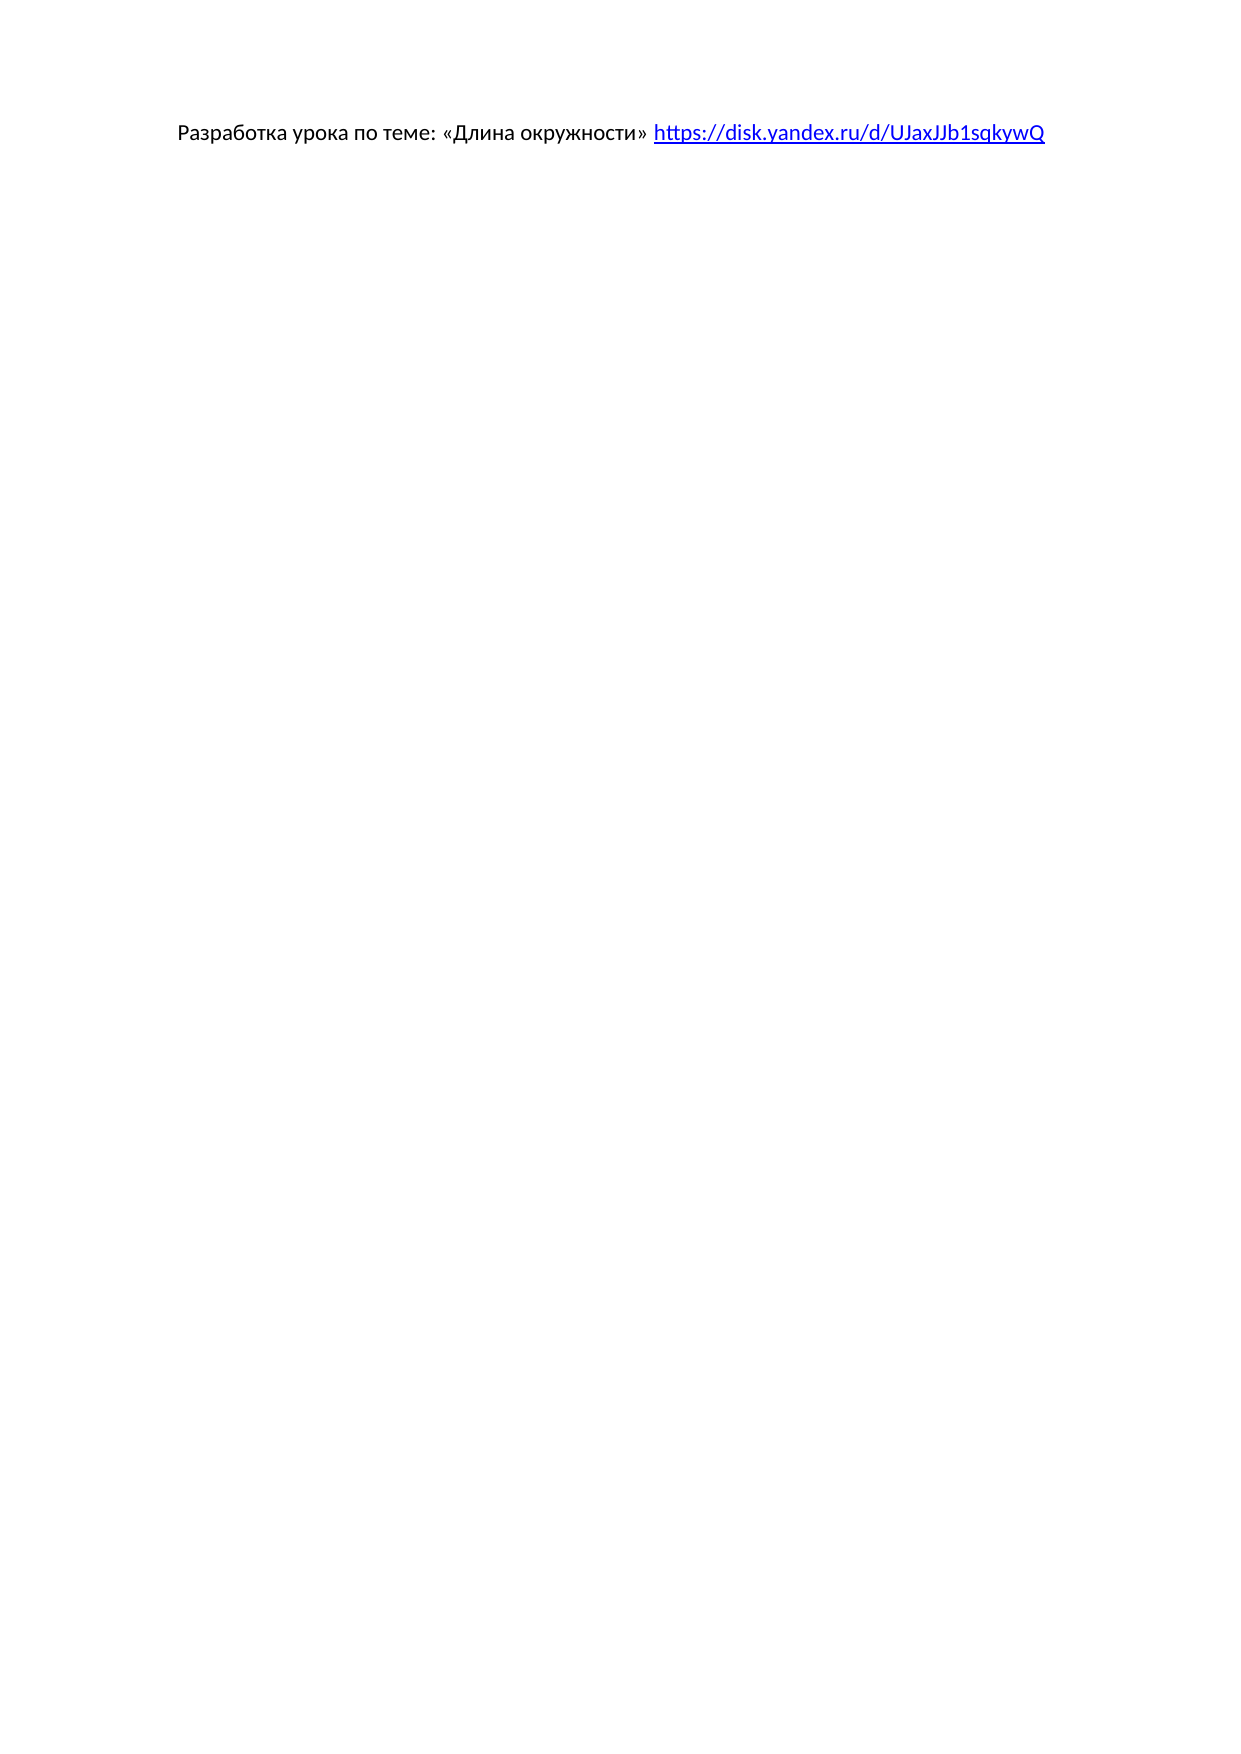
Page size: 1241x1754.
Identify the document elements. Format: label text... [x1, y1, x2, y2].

text Разработка урока по теме: «Длина окружности» https://disk.yandex.ru/d/UJaxJJb1sqkywQ [177, 118, 1152, 146]
